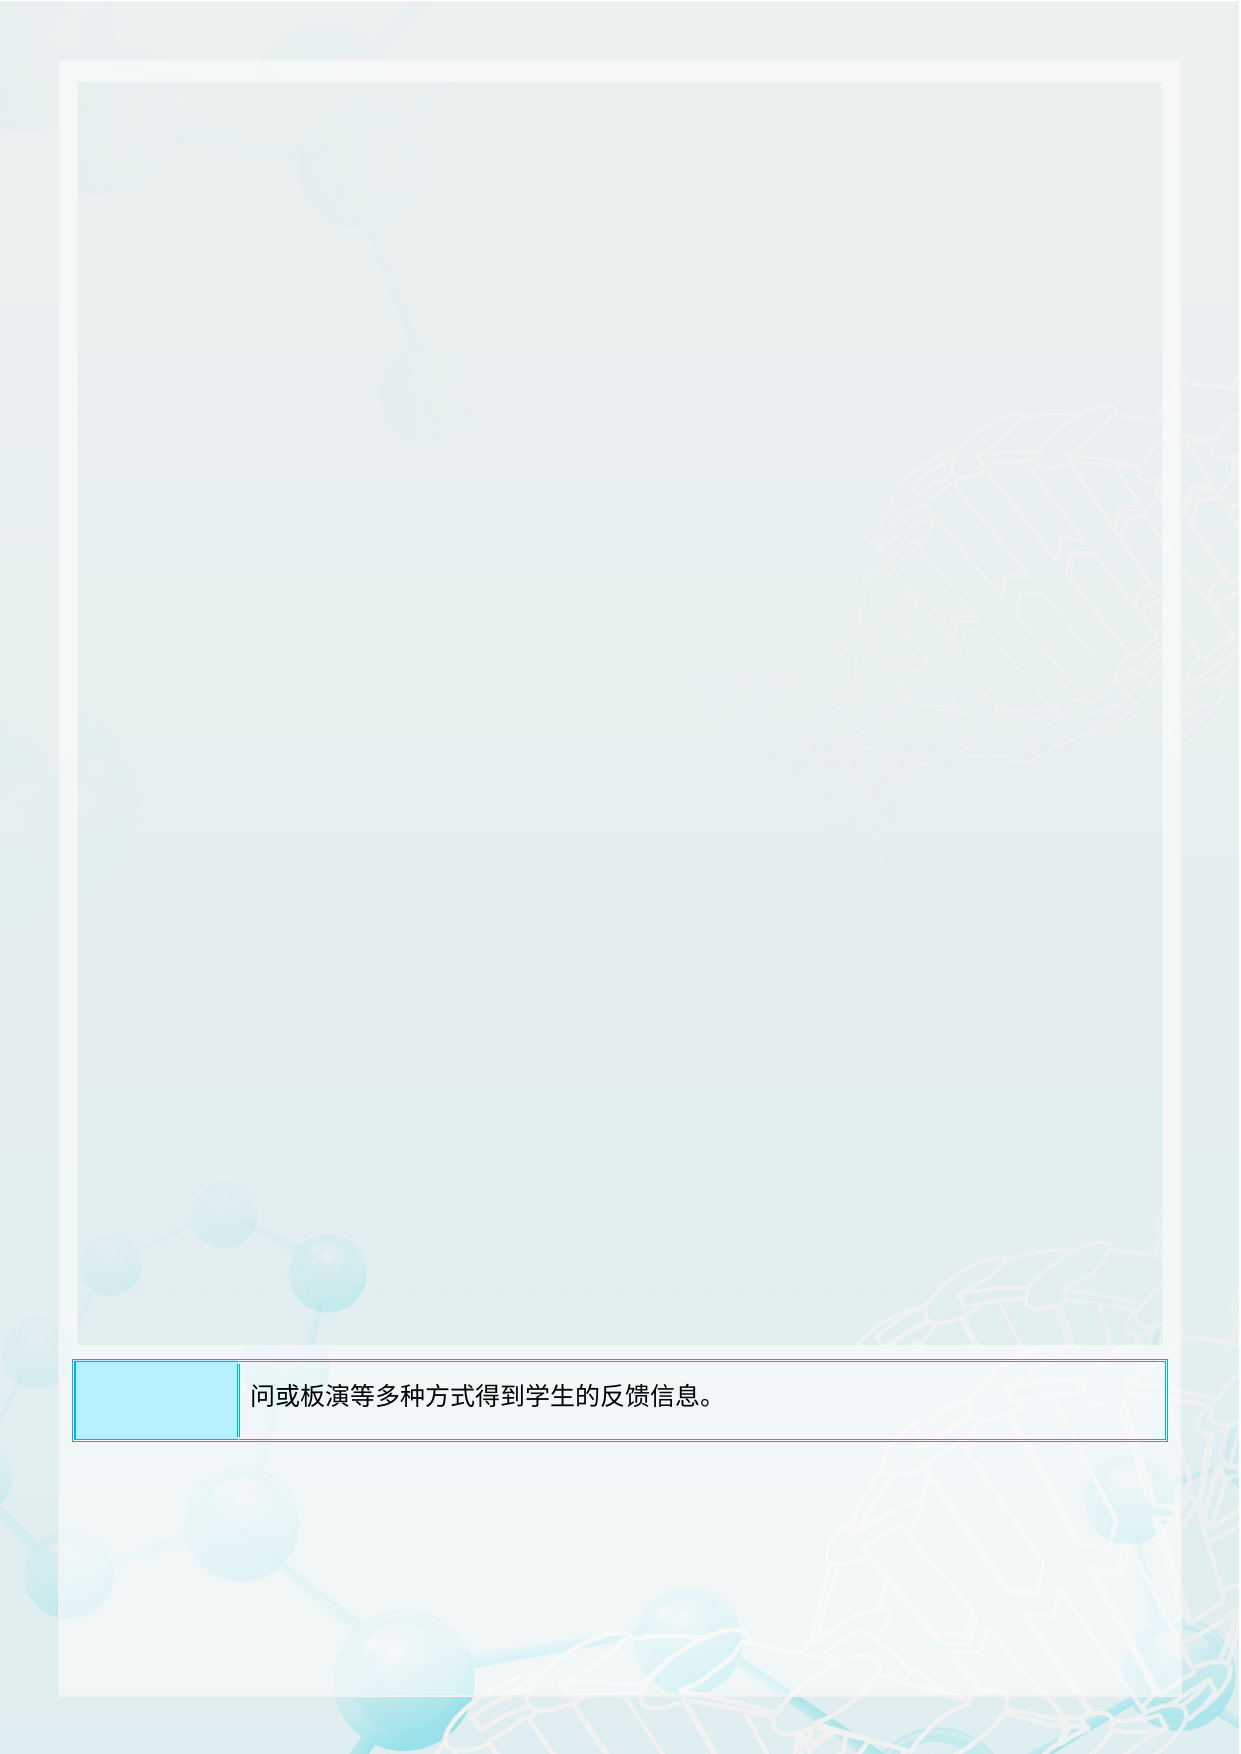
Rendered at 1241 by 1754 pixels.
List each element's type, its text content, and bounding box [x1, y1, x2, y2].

table_cell 课堂教学中应注意引导学生上课集中精力，勤于思考，积极动口、动手。可利用提问或板演等多种方式得到学生的反馈信息。 [239, 1362, 1165, 1439]
table_cell 教学反思 [76, 1360, 239, 1439]
picture [0, 1, 1240, 1754]
